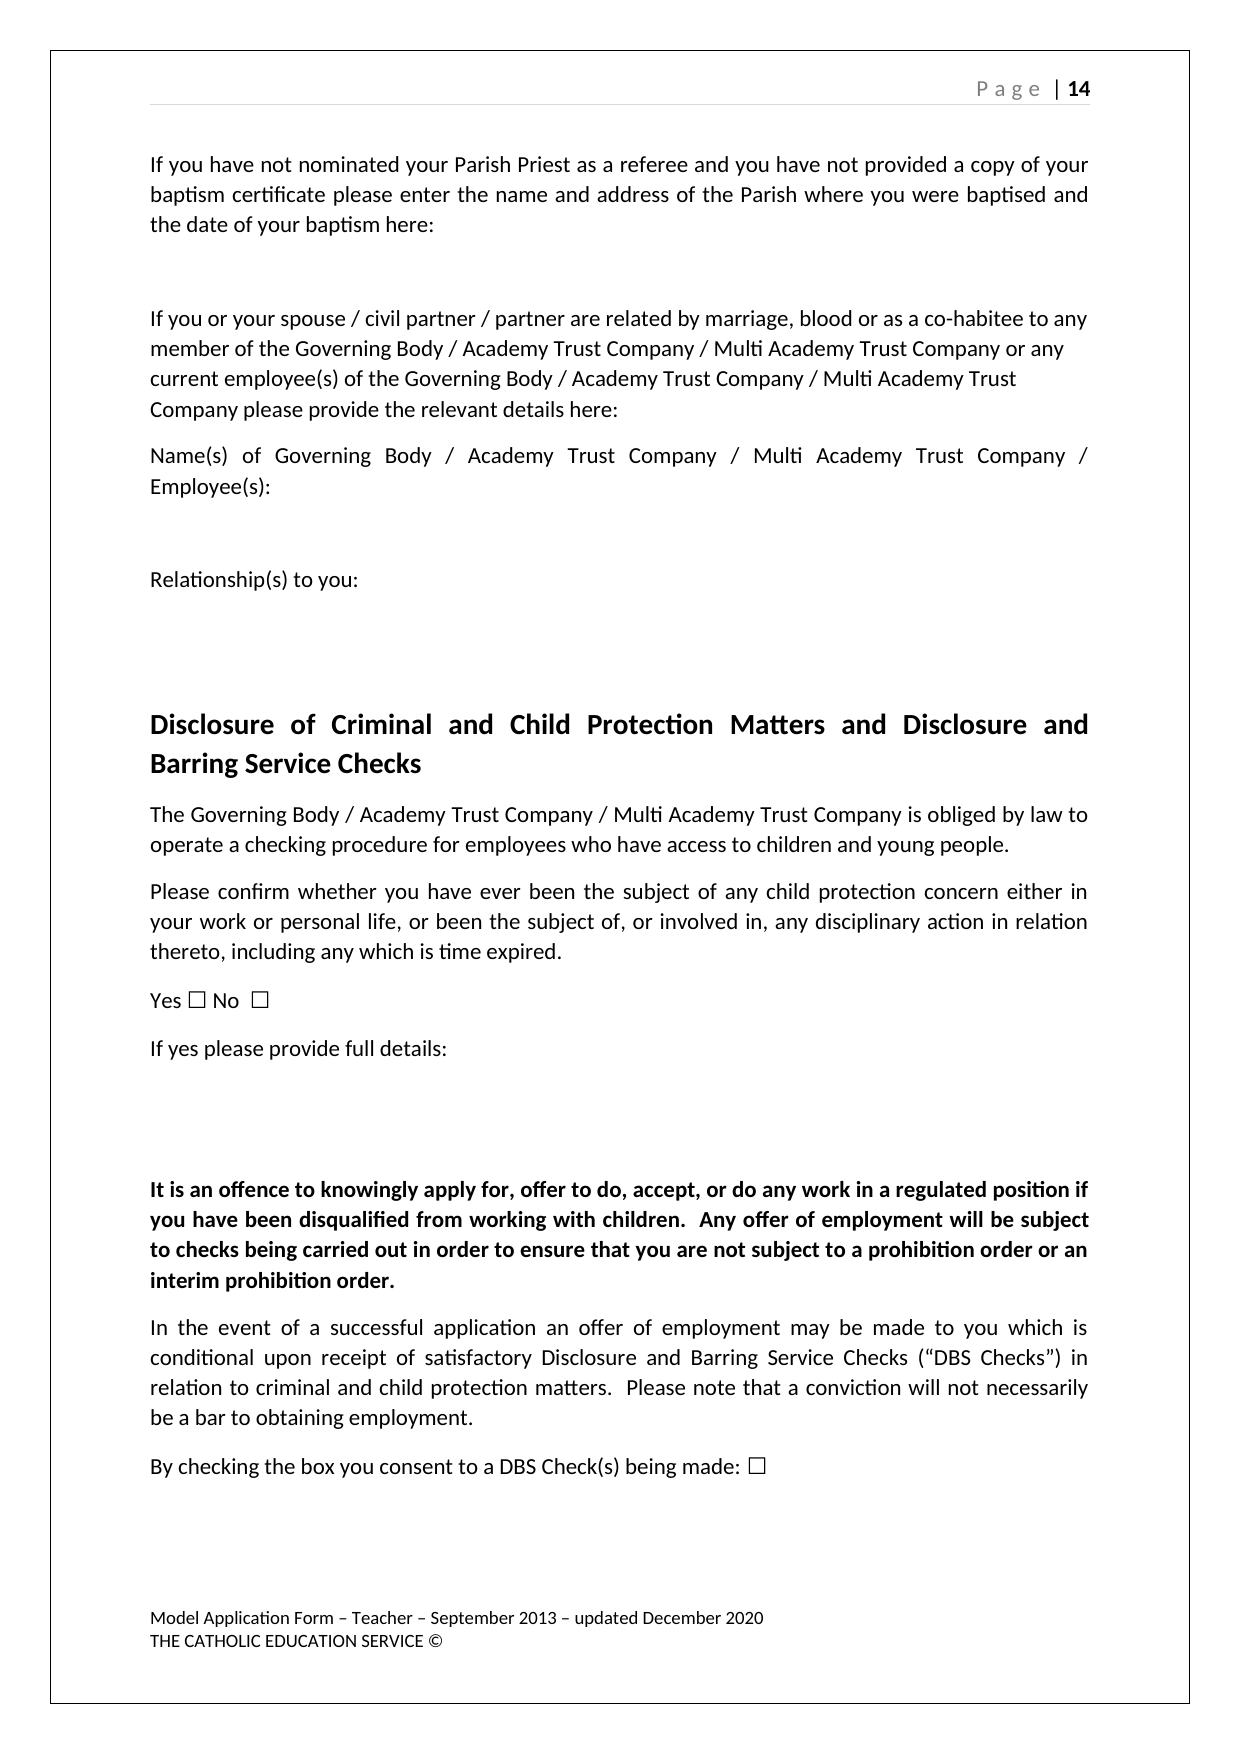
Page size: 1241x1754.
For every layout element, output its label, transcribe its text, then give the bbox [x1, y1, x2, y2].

text Yes No [150, 984, 1090, 1015]
text Please confirm whether you have ever been the subject of any child protection concern either in your work or personal life, or been the subject of, or involved in, any disciplinary action in relation thereto, including any which is time expired. [150, 877, 1090, 965]
text The Governing Body / Academy Trust Company / Multi Academy Trust Company is obliged by law to operate a checking procedure for employees who have access to children and young people. [150, 800, 1090, 858]
text In the event of a successful application an offer of employment may be made to you which is conditional upon receipt of satisfactory Disclosure and Barring Service Checks (“DBS Checks”) in relation to criminal and child protection matters. Please note that a conviction will not necessarily be a bar to obtaining employment. [150, 1313, 1090, 1431]
text Relationship(s) to you: [150, 566, 1090, 594]
text If yes please provide full details: [150, 1034, 1090, 1063]
text It is an offence to knowingly apply for, offer to do, accept, or do any work in a regulated position if you have been disqualified from working with children. Any offer of employment will be subject to checks being carried out in order to ensure that you are not subject to a prohibition order or an interim prohibition order. [150, 1175, 1090, 1294]
text Disclosure of Criminal and Child Protection Matters and Disclosure and Barring Service Checks [150, 706, 1090, 780]
text If you or your spouse / civil partner / partner are related by marriage, blood or as a co-habitee to any member of the Governing Body / Academy Trust Company / Multi Academy Trust Company or any current employee(s) of the Governing Body / Academy Trust Company / Multi Academy Trust Company please provide the relevant details here: [150, 304, 1090, 423]
text By checking the box you consent to a DBS Check(s) being made: [150, 1450, 1090, 1481]
text Name(s) of Governing Body / Academy Trust Company / Multi Academy Trust Company / Employee(s): [150, 442, 1090, 500]
text If you have not nominated your Parish Priest as a referee and you have not provided a copy of your baptism certificate please enter the name and address of the Parish where you were baptised and the date of your baptism here: [150, 150, 1090, 238]
